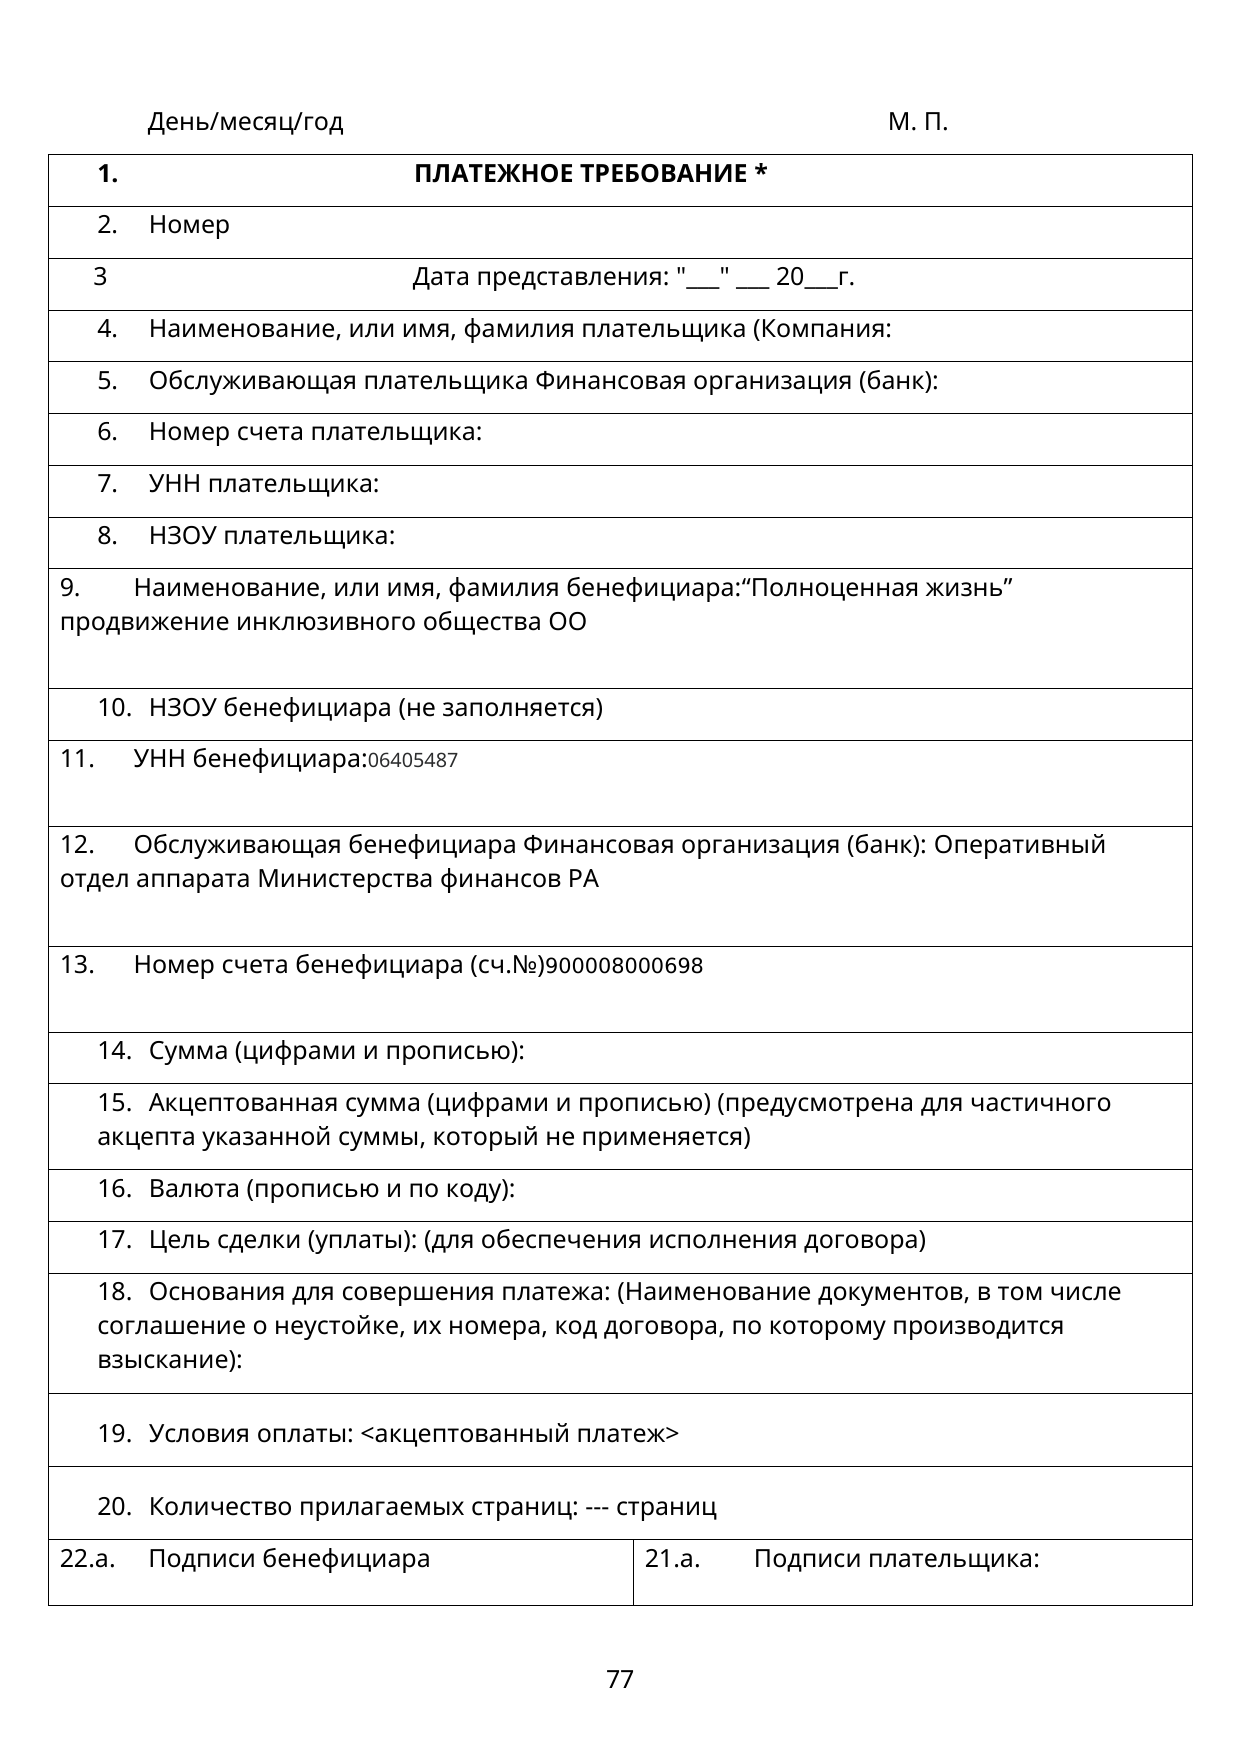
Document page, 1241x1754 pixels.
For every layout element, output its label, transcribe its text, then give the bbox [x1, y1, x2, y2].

table_cell 18. Основания для совершения платежа: (Наименование документов, в том числе соглашение о неустойке, их номера, код договора, по которому производится взыскание): [49, 1274, 1192, 1393]
table_cell 6. Номер счета плательщика: [49, 414, 1192, 465]
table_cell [634, 1540, 1192, 1605]
table_cell 16. Валюта (прописью и по коду): [49, 1170, 1192, 1221]
table_cell 4. Наименование, или имя, фамилия плательщика (Компания: [49, 311, 1192, 361]
table_cell 7. УНН плательщика: [49, 466, 1192, 517]
table_cell 5. Обслуживающая плательщика Финансовая организация (банк): [49, 362, 1192, 413]
table_cell 15. Акцептованная сумма (цифрами и прописью) (предусмотрена для частичного акцепта указанной суммы, который не применяется) [49, 1084, 1192, 1169]
table_cell 9. Наименование, или имя, фамилия бенефициара:“Полноценная жизнь” продвижение инклюзивного общества ОО [49, 569, 1192, 688]
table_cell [49, 1540, 633, 1605]
table_cell 12. Обслуживающая бенефициара Финансовая организация (банк): Оперативный отдел аппарата Министерства финансов РА [49, 827, 1192, 946]
text День/месяц/год М. П. [148, 103, 1092, 137]
table_cell 14. Сумма (цифрами и прописью): [49, 1033, 1192, 1083]
table_cell 11. УНН бенефициара:06405487 [49, 741, 1192, 826]
table_cell 2. Номер [49, 207, 1192, 258]
table_header 1. ПЛАТЕЖНОЕ ТРЕБОВАНИЕ * [49, 155, 1192, 206]
table_cell 19. Условия оплаты: <акцептованный платеж> [49, 1394, 1192, 1466]
table_cell 3 Дата представления: "___" ___ 20___г. [49, 259, 1192, 309]
table_cell 17. Цель сделки (уплаты): (для обеспечения исполнения договора) [49, 1222, 1192, 1273]
table_cell 13. Номер счета бенефициара (сч.№)900008000698 [49, 947, 1192, 1032]
table_cell 8. НЗОУ плательщика: [49, 518, 1192, 568]
table_cell 10. НЗОУ бенефициара (не заполняется) [49, 689, 1192, 740]
table_cell 20. Количество прилагаемых страниц: --- страниц [49, 1467, 1192, 1539]
